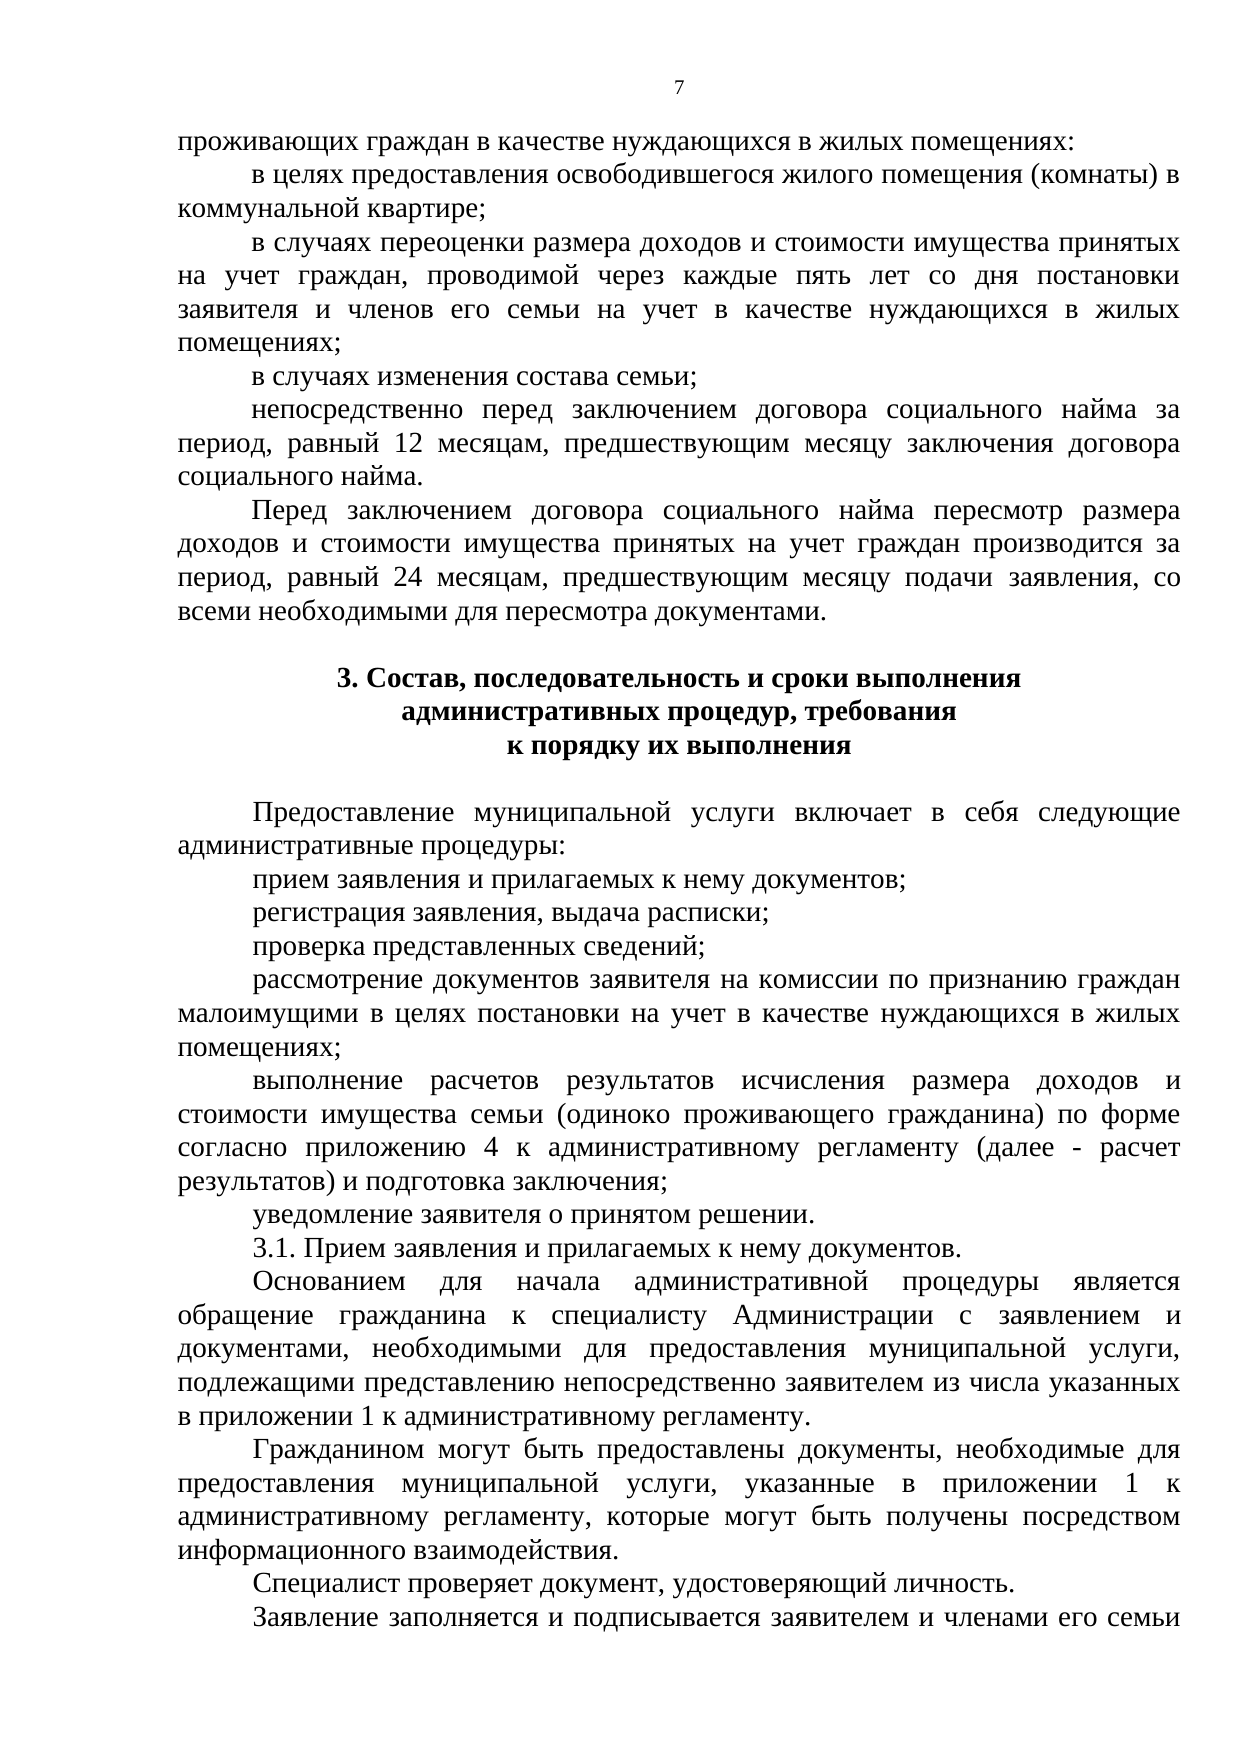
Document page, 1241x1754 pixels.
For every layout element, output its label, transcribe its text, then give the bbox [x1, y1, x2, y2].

text прием заявления и прилагаемых к нему документов; [177, 861, 1181, 894]
text 3.1. Прием заявления и прилагаемых к нему документов. [177, 1230, 1181, 1263]
text Перед заключением договора социального найма пересмотр размера доходов и стоимости имущества принятых на учет граждан производится за период, равный 24 месяцам, предшествующим месяцу подачи заявления, со всеми необходимыми для пересмотра документами. [177, 492, 1181, 626]
text непосредственно перед заключением договора социального найма за период, равный 12 месяцам, предшествующим месяцу заключения договора социального найма. [177, 391, 1181, 492]
text к порядку их выполнения [177, 727, 1181, 760]
text Предоставление муниципальной услуги включает в себя следующие административные процедуры: [177, 794, 1181, 861]
text уведомление заявителя о принятом решении. [177, 1196, 1181, 1230]
text проверка представленных сведений; [177, 928, 1181, 962]
text Гражданином могут быть предоставлены документы, необходимые для предоставления муниципальной услуги, указанные в приложении 1 к административному регламенту, которые могут быть получены посредством информационного взаимодействия. [177, 1431, 1181, 1565]
text выполнение расчетов результатов исчисления размера доходов и стоимости имущества семьи (одиноко проживающего гражданина) по форме согласно приложению 4 к административному регламенту (далее - расчет результатов) и подготовка заключения; [177, 1062, 1181, 1196]
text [177, 1599, 1181, 1632]
text Специалист проверяет документ, удостоверяющий личность. [177, 1565, 1181, 1599]
text в случаях изменения состава семьи; [177, 358, 1181, 391]
text административных процедур, требования [177, 693, 1181, 727]
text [177, 123, 1181, 157]
text в случаях переоценки размера доходов и стоимости имущества принятых на учет граждан, проводимой через каждые пять лет со дня постановки заявителя и членов его семьи на учет в качестве нуждающихся в жилых помещениях; [177, 224, 1181, 358]
text регистрация заявления, выдача расписки; [177, 894, 1181, 928]
text рассмотрение документов заявителя на комиссии по признанию граждан малоимущими в целях постановки на учет в качестве нуждающихся в жилых помещениях; [177, 962, 1181, 1062]
text в целях предоставления освободившегося жилого помещения (комнаты) в коммунальной квартире; [177, 157, 1181, 224]
text Основанием для начала административной процедуры является обращение гражданина к специалисту Администрации с заявлением и документами, необходимыми для предоставления муниципальной услуги, подлежащими представлению непосредственно заявителем из числа указанных в приложении 1 к административному регламенту. [177, 1263, 1181, 1431]
text 3. Состав, последовательность и сроки выполнения [177, 660, 1181, 693]
